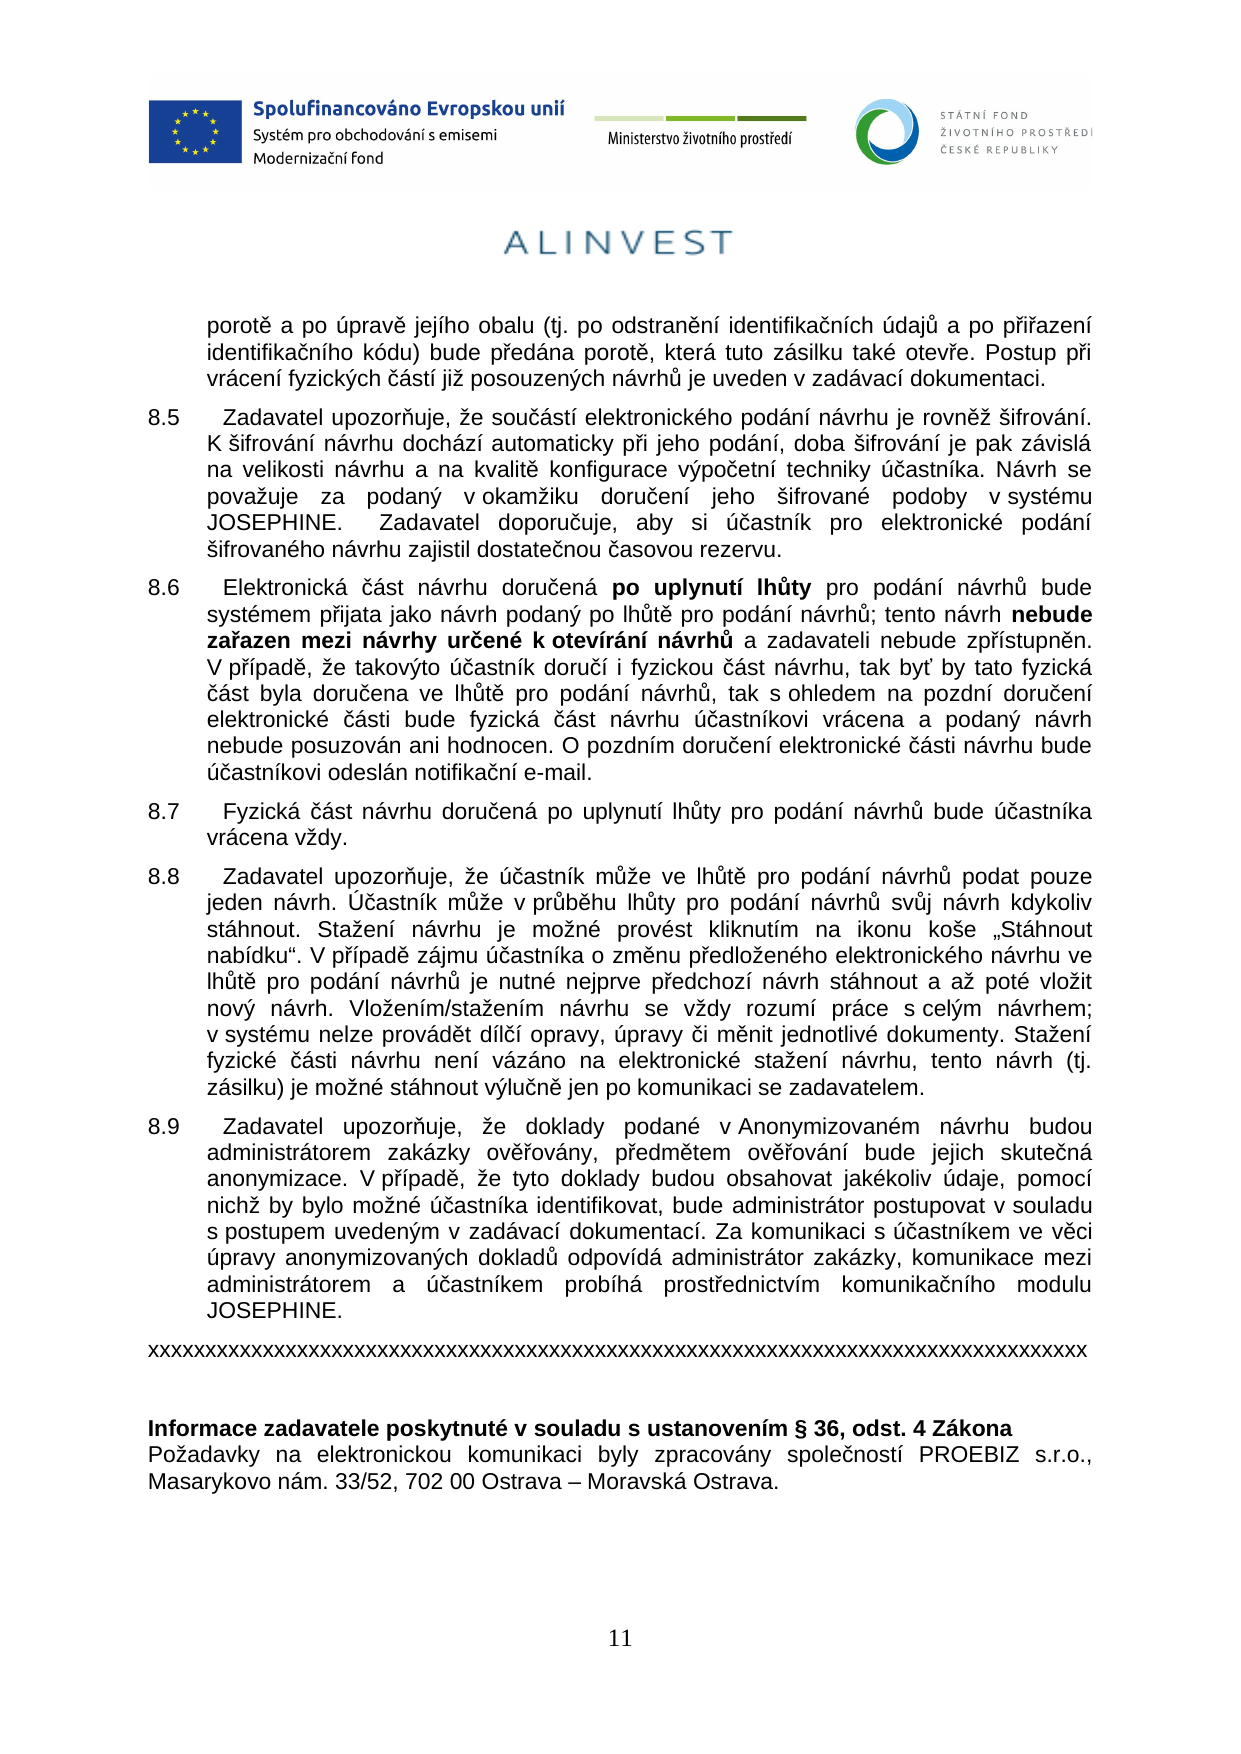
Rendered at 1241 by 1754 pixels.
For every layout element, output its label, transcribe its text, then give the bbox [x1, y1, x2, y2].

text Požadavky na elektronickou komunikaci byly zpracovány společností PROEBIZ s.r.o., Masarykovo nám. 33/52, 702 00 Ostrava – Moravská Ostrava. [148, 1441, 1093, 1494]
text 8.9 Zadavatel upozorňuje, že doklady podané v Anonymizovaném návrhu budou administrátorem zakázky ověřovány, předmětem ověřování bude jejich skutečná anonymizace. V případě, že tyto doklady budou obsahovat jakékoliv údaje, pomocí nichž by bylo možné účastníka identifikovat, bude administrátor postupovat v souladu s postupem uvedeným v zadávací dokumentací. Za komunikaci s účastníkem ve věci úpravy anonymizovaných dokladů odpovídá administrátor zakázky, komunikace mezi administrátorem a účastníkem probíhá prostřednictvím komunikačního modulu JOSEPHINE. [148, 1113, 1093, 1323]
text 8.7 Fyzická část návrhu doručená po uplynutí lhůty pro podání návrhů bude účastníka vrácena vždy. [148, 798, 1093, 850]
text 8.5 Zadavatel upozorňuje, že součástí elektronického podání návrhu je rovněž šifrování. K šifrování návrhu dochází automaticky při jeho podání, doba šifrování je pak závislá na velikosti návrhu a na kvalitě konfigurace výpočetní techniky účastníka. Návrh se považuje za podaný v okamžiku doručení jeho šifrované podoby v systému JOSEPHINE. Zadavatel doporučuje, aby si účastník pro elektronické podání šifrovaného návrhu zajistil dostatečnou časovou rezervu. [148, 404, 1093, 562]
text xxxxxxxxxxxxxxxxxxxxxxxxxxxxxxxxxxxxxxxxxxxxxxxxxxxxxxxxxxxxxxxxxxxxxxxxxxxxxxxxxx [148, 1336, 1093, 1362]
picture [147, 73, 1093, 190]
text Informace zadavatele poskytnuté v souladu s ustanovením § 36, odst. 4 Zákona [148, 1415, 1093, 1441]
text 8.6 Elektronická část návrhu doručená po uplynutí lhůty pro podání návrhů bude systémem přijata jako návrh podaný po lhůtě pro podání návrhů; tento návrh nebude zařazen mezi návrhy určené k otevírání návrhů a zadavateli nebude zpřístupněn. V případě, že takovýto účastník doručí i fyzickou část návrhu, tak byť by tato fyzická část byla doručena ve lhůtě pro podání návrhů, tak s ohledem na pozdní doručení elektronické části bude fyzická část návrhu účastníkovi vrácena a podaný návrh nebude posuzován ani hodnocen. O pozdním doručení elektronické části návrhu bude účastníkovi odeslán notifikační e-mail. [148, 574, 1093, 785]
text 8.8 Zadavatel upozorňuje, že účastník může ve lhůtě pro podání návrhů podat pouze jeden návrh. Účastník může v průběhu lhůty pro podání návrhů svůj návrh kdykoliv stáhnout. Stažení návrhu je možné provést kliknutím na ikonu koše „Stáhnout nabídku“. V případě zájmu účastníka o změnu předloženého elektronického návrhu ve lhůtě pro podání návrhů je nutné nejprve předchozí návrh stáhnout a až poté vložit nový návrh. Vložením/stažením návrhu se vždy rozumí práce s celým návrhem; v systému nelze provádět dílčí opravy, úpravy či měnit jednotlivé dokumenty. Stažení fyzické části návrhu není vázáno na elektronické stažení návrhu, tento návrh (tj. zásilku) je možné stáhnout výlučně jen po komunikaci se zadavatelem. [148, 863, 1093, 1100]
